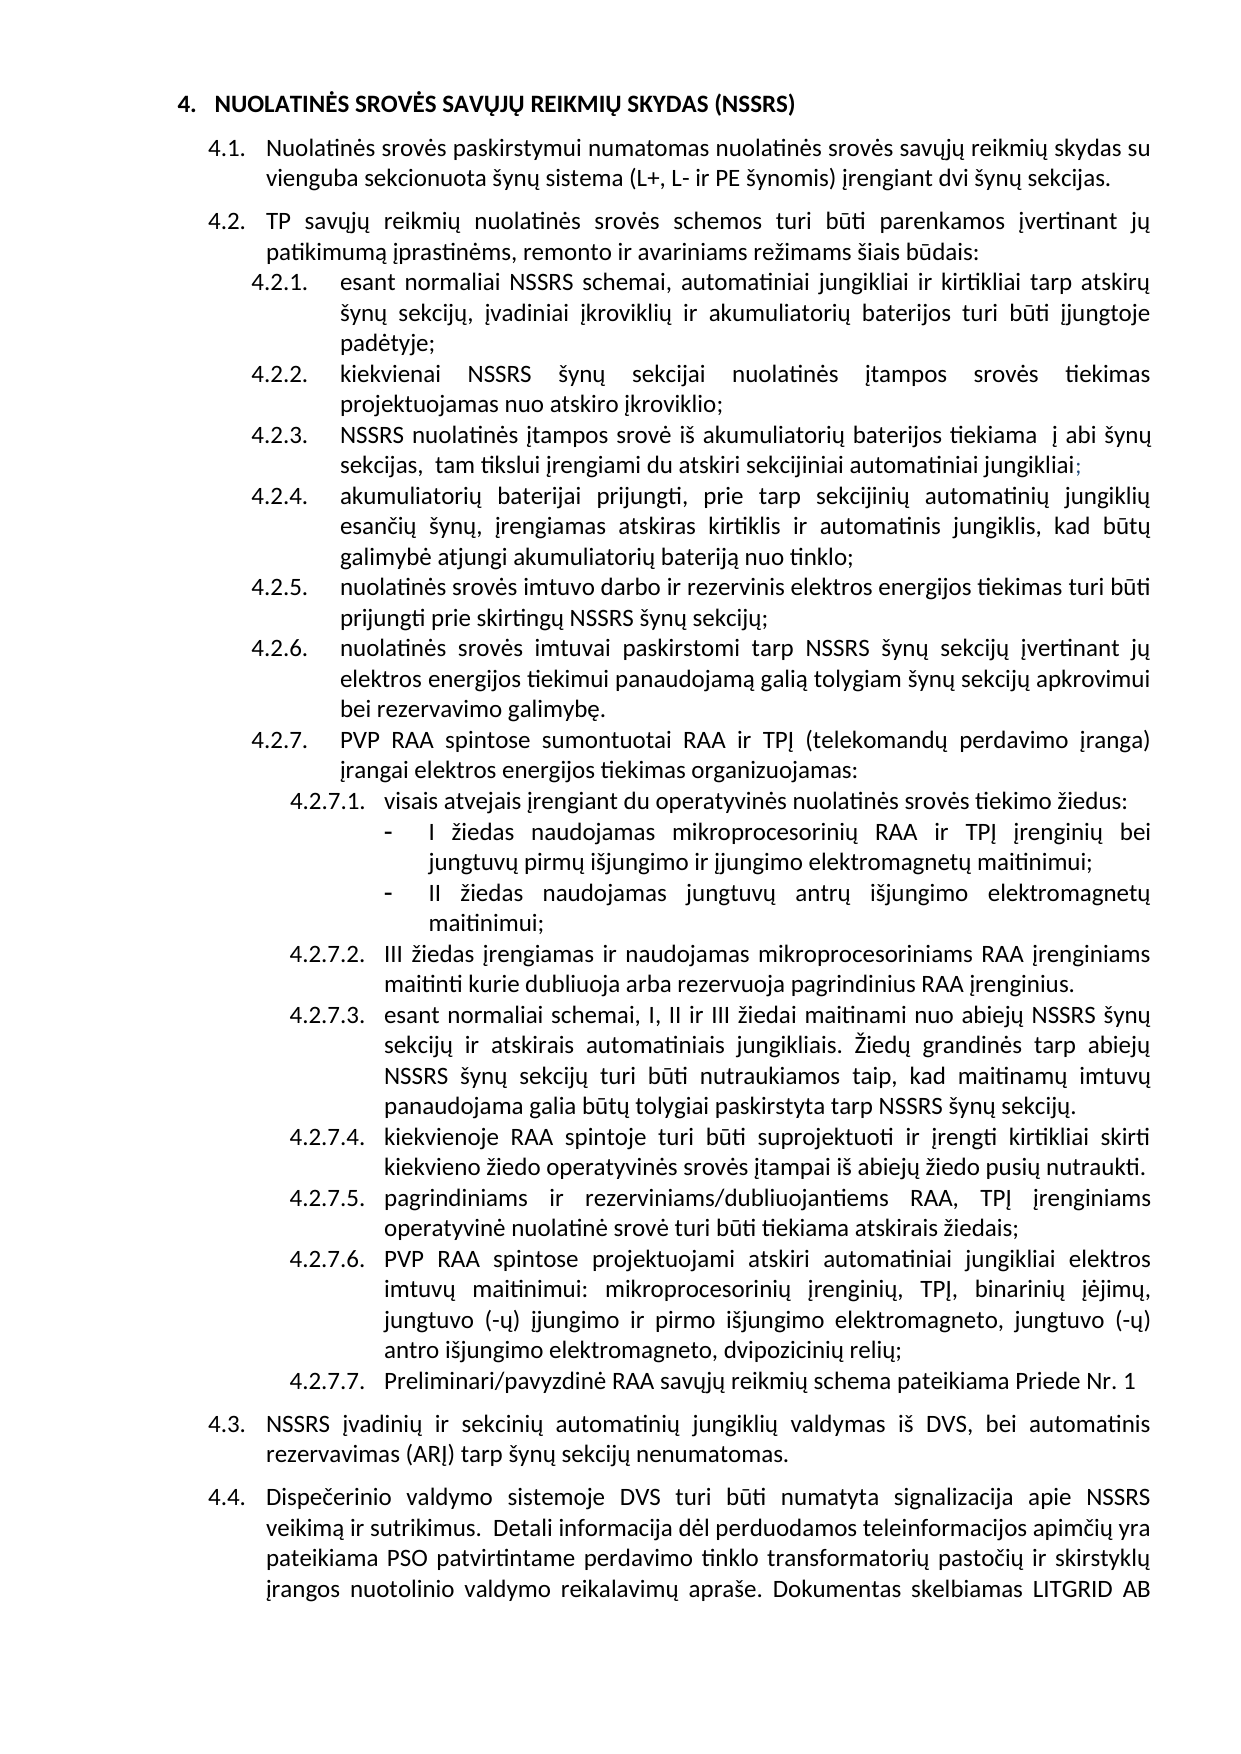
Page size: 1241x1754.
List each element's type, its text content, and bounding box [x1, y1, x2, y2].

list PVP RAA spintose projektuojami atskiri automatiniai jungikliai elektros imtuvų maitinimui: mikroprocesorinių įrenginių, TPĮ, binarinių įėjimų, jungtuvo (-ų) įjungimo ir pirmo išjungimo elektromagneto, jungtuvo (-ų) antro išjungimo elektromagneto, dvipozicinių relių; [289, 1243, 1152, 1365]
list NSSRS įvadinių ir sekcinių automatinių jungiklių valdymas iš DVS, bei automatinis rezervavimas (ARĮ) tarp šynų sekcijų nenumatomas. [208, 1408, 1152, 1469]
list esant normaliai schemai, I, II ir III žiedai maitinami nuo abiejų NSSRS šynų sekcijų ir atskirais automatiniais jungikliais. Žiedų grandinės tarp abiejų NSSRS šynų sekcijų turi būti nutraukiamos taip, kad maitinamų imtuvų panaudojama galia būtų tolygiai paskirstyta tarp NSSRS šynų sekcijų. [289, 999, 1152, 1121]
list esant normaliai NSSRS schemai, automatiniai jungikliai ir kirtikliai tarp atskirų šynų sekcijų, įvadiniai įkroviklių ir akumuliatorių baterijos turi būti įjungtoje padėtyje; [251, 266, 1152, 358]
list kiekvienoje RAA spintoje turi būti suprojektuoti ir įrengti kirtikliai skirti kiekvieno žiedo operatyvinės srovės įtampai iš abiejų žiedo pusių nutraukti. [289, 1121, 1152, 1182]
list NUOLATINĖS SROVĖS SAVŲJŲ REIKMIŲ SKYDAS (NSSRS) [177, 89, 1152, 119]
list II žiedas naudojamas jungtuvų antrų išjungimo elektromagnetų maitinimui; [384, 877, 1152, 938]
list NSSRS nuolatinės įtampos srovė iš akumuliatorių baterijos tiekiama į abi šynų sekcijas, tam tikslui įrengiami du atskiri sekcijiniai automatiniai jungikliai; [251, 419, 1152, 480]
list nuolatinės srovės imtuvo darbo ir rezervinis elektros energijos tiekimas turi būti prijungti prie skirtingų NSSRS šynų sekcijų; [251, 571, 1152, 632]
list PVP RAA spintose sumontuotai RAA ir TPĮ (telekomandų perdavimo įranga) įrangai elektros energijos tiekimas organizuojamas: [251, 724, 1152, 785]
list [208, 1482, 1152, 1604]
list III žiedas įrengiamas ir naudojamas mikroprocesoriniams RAA įrenginiams maitinti kurie dubliuoja arba rezervuoja pagrindinius RAA įrenginius. [289, 938, 1152, 999]
list kiekvienai NSSRS šynų sekcijai nuolatinės įtampos srovės tiekimas projektuojamas nuo atskiro įkroviklio; [251, 358, 1152, 419]
list nuolatinės srovės imtuvai paskirstomi tarp NSSRS šynų sekcijų įvertinant jų elektros energijos tiekimui panaudojamą galią tolygiam šynų sekcijų apkrovimui bei rezervavimo galimybę. [251, 632, 1152, 724]
list visais atvejais įrengiant du operatyvinės nuolatinės srovės tiekimo žiedus: [290, 785, 1152, 816]
list Nuolatinės srovės paskirstymui numatomas nuolatinės srovės savųjų reikmių skydas su vienguba sekcionuota šynų sistema (L+, L- ir PE šynomis) įrengiant dvi šynų sekcijas. [208, 132, 1152, 193]
list TP savųjų reikmių nuolatinės srovės schemos turi būti parenkamos įvertinant jų patikimumą įprastinėms, remonto ir avariniams režimams šiais būdais: [208, 205, 1152, 266]
list I žiedas naudojamas mikroprocesorinių RAA ir TPĮ įrenginių bei jungtuvų pirmų išjungimo ir įjungimo elektromagnetų maitinimui; [384, 816, 1152, 877]
list akumuliatorių baterijai prijungti, prie tarp sekcijinių automatinių jungiklių esančių šynų, įrengiamas atskiras kirtiklis ir automatinis jungiklis, kad būtų galimybė atjungi akumuliatorių bateriją nuo tinklo; [251, 480, 1152, 571]
list pagrindiniams ir rezerviniams/dubliuojantiems RAA, TPĮ įrenginiams operatyvinė nuolatinė srovė turi būti tiekiama atskirais žiedais; [289, 1182, 1152, 1243]
list Preliminari/pavyzdinė RAA savųjų reikmių schema pateikiama Priede Nr. 1 [289, 1365, 1152, 1396]
